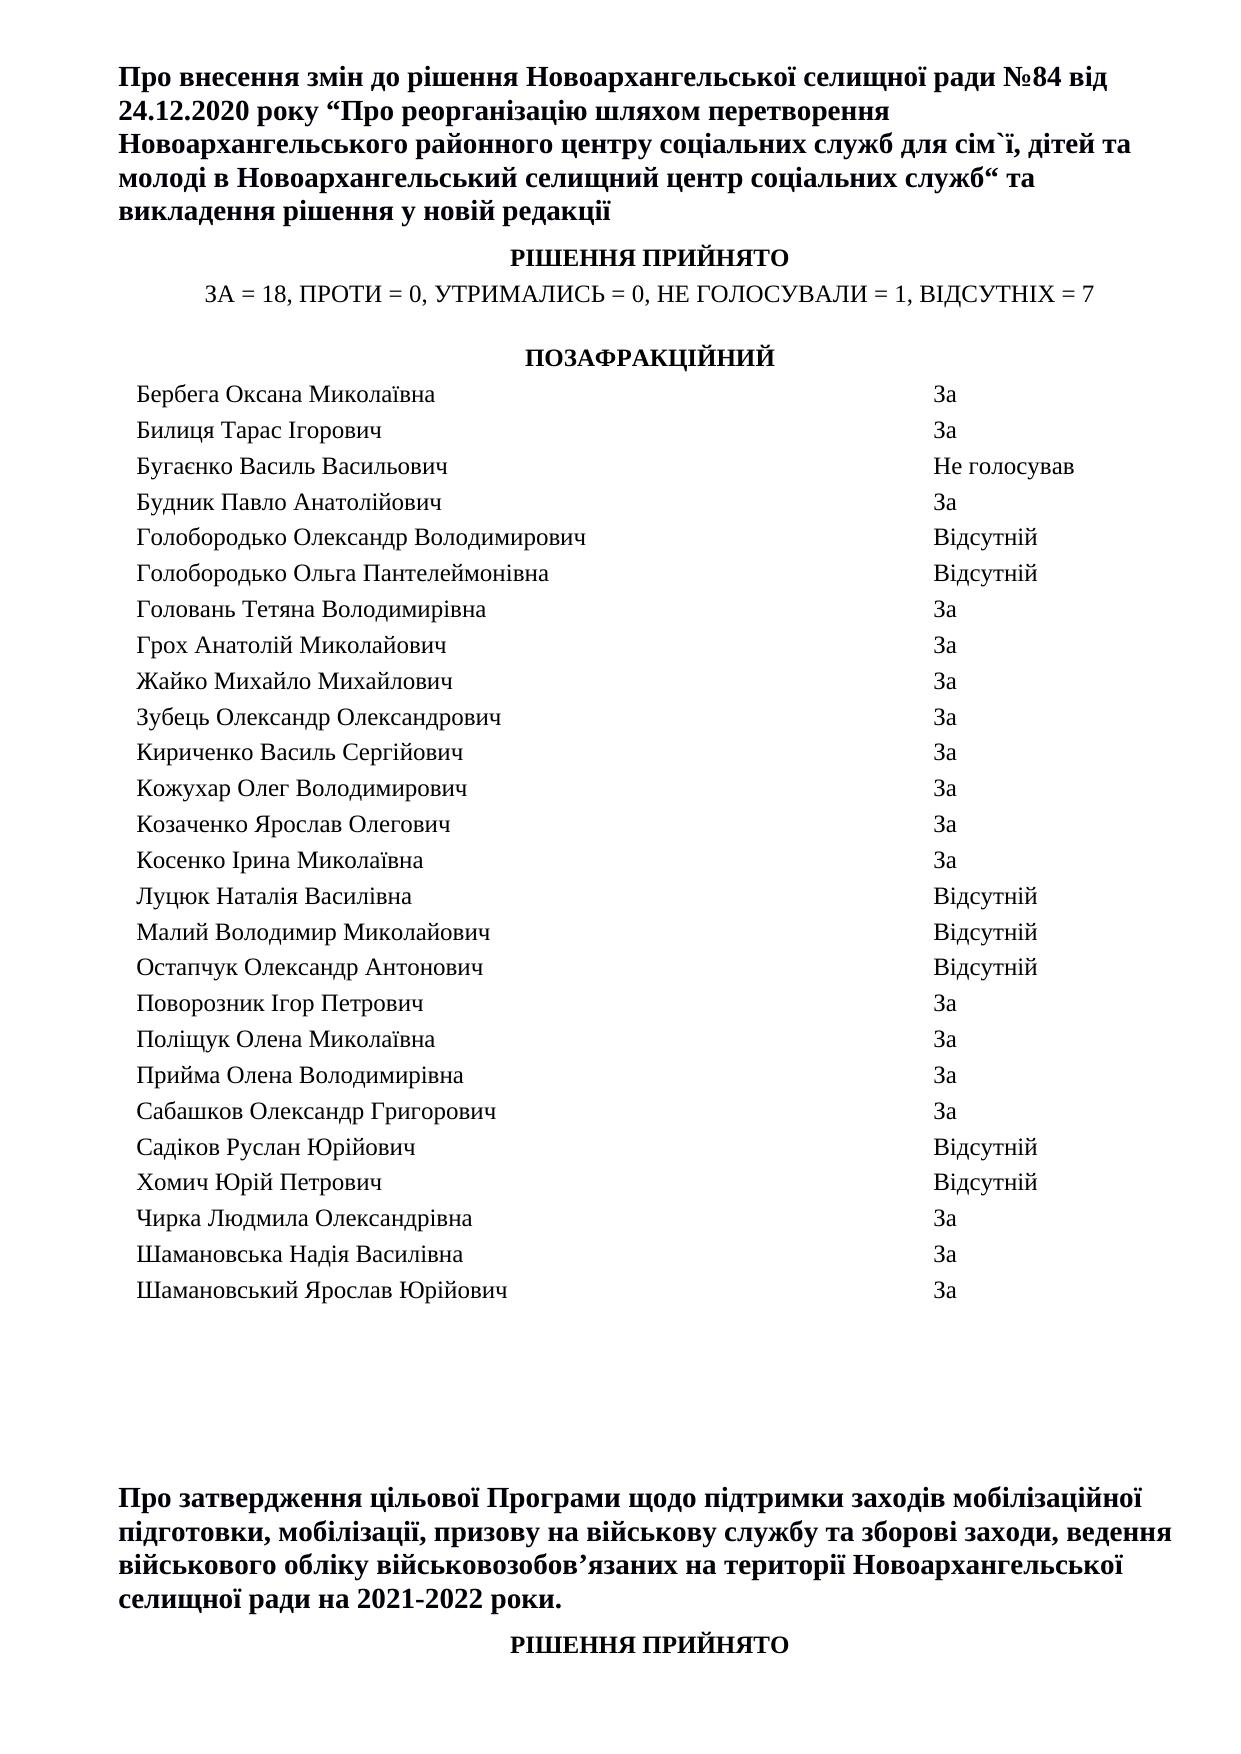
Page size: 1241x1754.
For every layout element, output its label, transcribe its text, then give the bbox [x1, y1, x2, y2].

table_cell Малий Володимир Миколайович [118, 913, 915, 949]
table_cell За [915, 698, 1181, 734]
table_cell За [915, 1236, 1181, 1271]
table_cell За [915, 841, 1181, 877]
table_cell Зубець Олександр Олександрович [118, 698, 915, 734]
table_cell Кожухар Олег Володимирович [118, 770, 915, 806]
table_cell Бербега Оксана Миколаївна [118, 376, 915, 411]
table_cell Хомич Юрій Петрович [118, 1164, 915, 1200]
table_cell За [915, 1021, 1181, 1056]
table_cell Відсутній [915, 519, 1181, 555]
table_cell Головань Тетяна Володимирівна [118, 591, 915, 626]
table_cell Не голосував [915, 447, 1181, 483]
table_header Рішення прийнято [118, 1627, 1181, 1663]
table_cell За [915, 806, 1181, 841]
table_cell позафракційний [118, 311, 1181, 376]
table_cell Кириченко Василь Сергійович [118, 734, 915, 770]
table_cell За [915, 483, 1181, 519]
table_cell За [915, 411, 1181, 447]
table_cell За [915, 1056, 1181, 1092]
table_cell Косенко Ірина Миколаївна [118, 841, 915, 877]
subtitle Про внесення змін до рішення Новоархангельської селищної ради №84 від 24.12.2020 року “Про реорганізацію шляхом перетворення Новоархангельського районного центру соціальних служб для сім`ї, дітей та молоді в Новоархангельський селищний центр соціальних служб“ та викладення рішення у новій редакції [118, 59, 1181, 227]
table_cell ЗА = 18, ПРОТИ = 0, УТРИМАЛИСЬ = 0, НЕ ГОЛОСУВАЛИ = 1, ВІДСУТНІХ = 7 [118, 275, 1181, 311]
subtitle Про затвердження цільової Програми щодо підтримки заходів мобілізаційної підготовки, мобілізації, призову на військову службу та зборові заходи, ведення військового обліку військовозобов’язаних на території Новоархангельської селищної ради на 2021-2022 роки. [118, 1480, 1181, 1614]
table_cell За [915, 591, 1181, 626]
table_cell За [915, 662, 1181, 698]
table_cell Остапчук Олександр Антонович [118, 949, 915, 985]
table_cell Поліщук Олена Миколаївна [118, 1021, 915, 1056]
table_cell Відсутній [915, 913, 1181, 949]
table_cell Луцюк Наталія Василівна [118, 877, 915, 913]
table_header Рішення прийнято [118, 239, 1181, 275]
table_cell За [915, 734, 1181, 770]
table_cell Билиця Тарас Ігорович [118, 411, 915, 447]
table_cell Відсутній [915, 1164, 1181, 1200]
table_cell Відсутній [915, 555, 1181, 591]
table_cell Козаченко Ярослав Олегович [118, 806, 915, 841]
table_cell За [915, 770, 1181, 806]
table_cell Грох Анатолій Миколайович [118, 626, 915, 662]
table_cell Бугаєнко Василь Васильович [118, 447, 915, 483]
table_cell За [915, 1200, 1181, 1236]
table_cell Голобородько Олександр Володимирович [118, 519, 915, 555]
table_cell Відсутній [915, 1128, 1181, 1164]
table_cell Шамановський Ярослав Юрійович [118, 1271, 915, 1307]
table_cell Відсутній [915, 877, 1181, 913]
table_cell Прийма Олена Володимирівна [118, 1056, 915, 1092]
table_cell Чирка Людмила Олександрівна [118, 1200, 915, 1236]
table_cell За [915, 376, 1181, 411]
table_cell За [915, 985, 1181, 1021]
table_cell Сабашков Олександр Григорович [118, 1092, 915, 1128]
table_cell За [915, 1271, 1181, 1307]
table_cell За [915, 626, 1181, 662]
table_cell Шамановська Надія Василівна [118, 1236, 915, 1271]
table_cell Відсутній [915, 949, 1181, 985]
table_cell Поворозник Ігор Петрович [118, 985, 915, 1021]
table_cell Будник Павло Анатолійович [118, 483, 915, 519]
table_cell Садіков Руслан Юрійович [118, 1128, 915, 1164]
table_cell Голобородько Ольга Пантелеймонівна [118, 555, 915, 591]
table_cell Жайко Михайло Михайлович [118, 662, 915, 698]
table_cell За [915, 1092, 1181, 1128]
